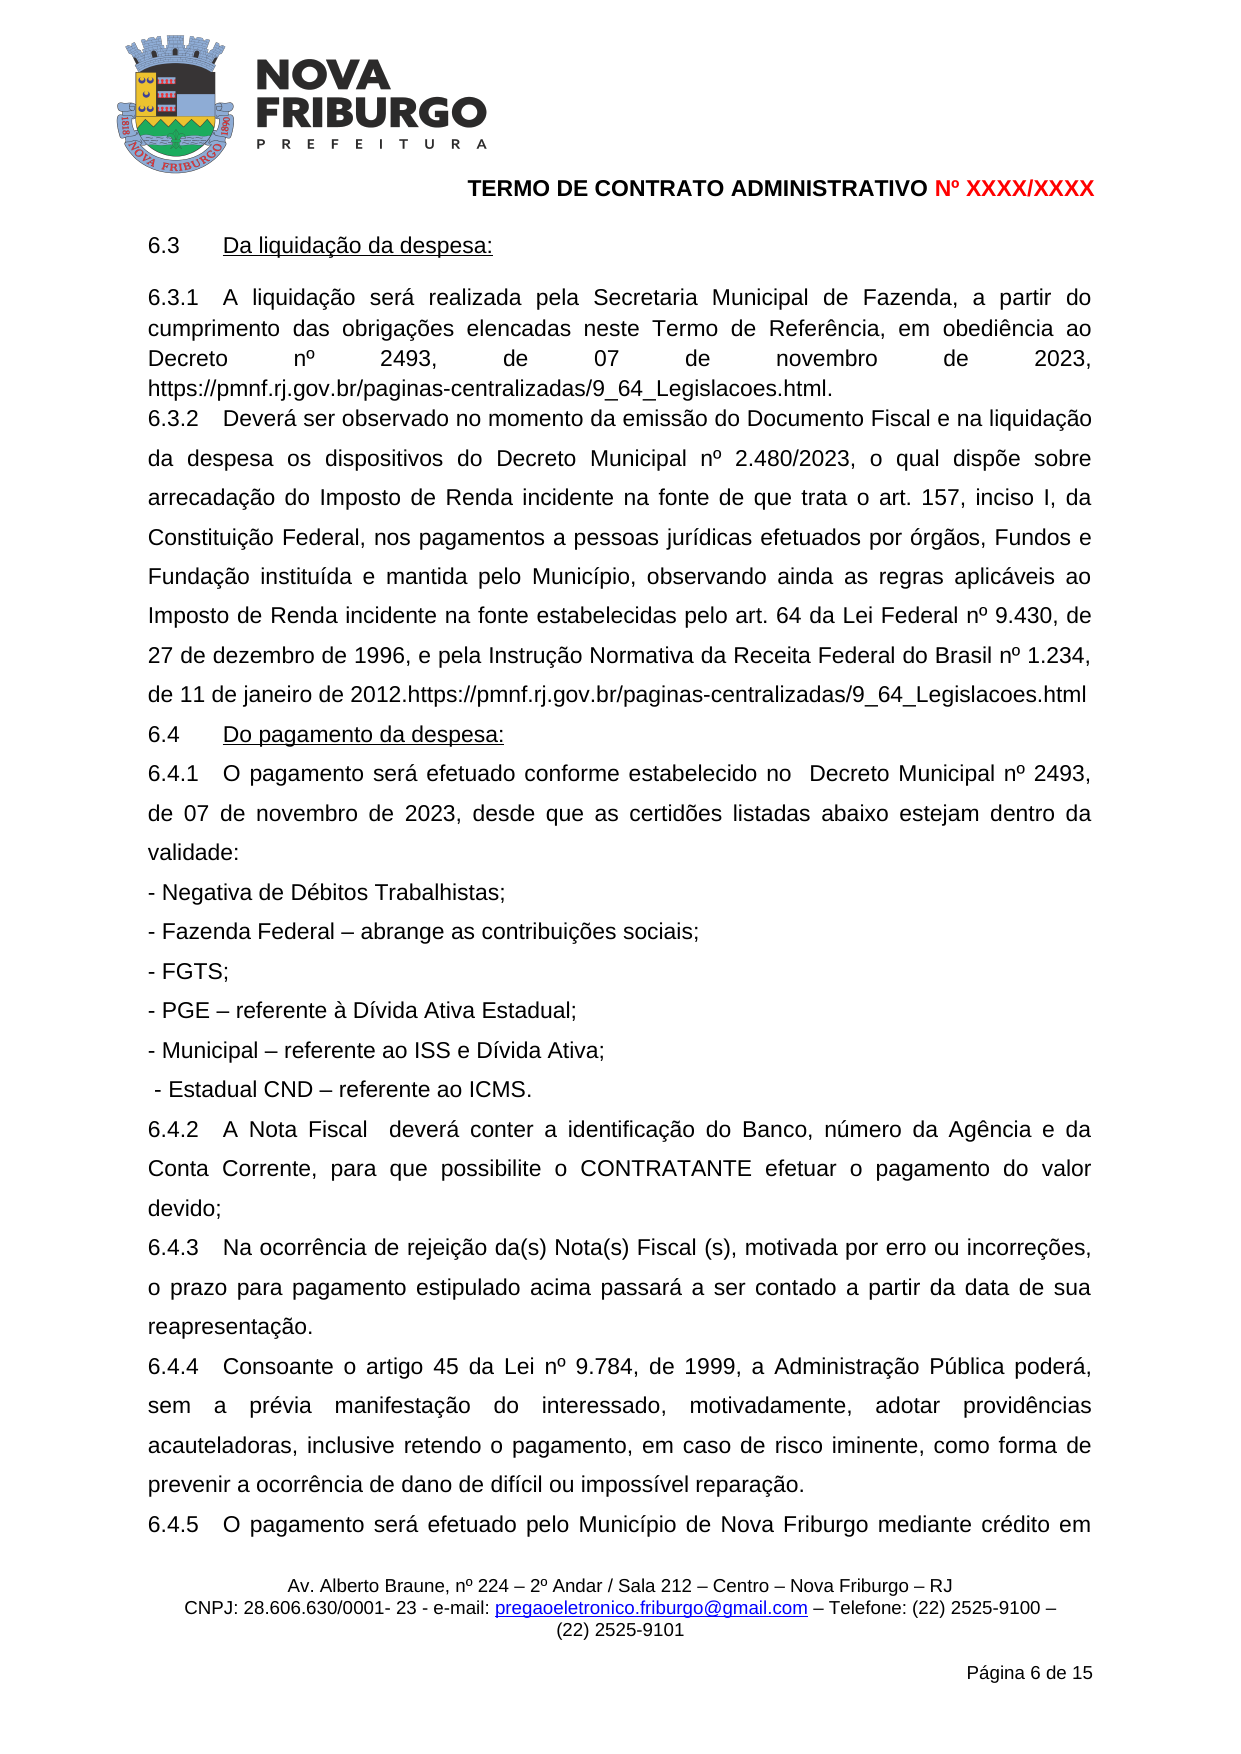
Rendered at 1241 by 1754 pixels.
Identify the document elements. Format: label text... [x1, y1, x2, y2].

list Do pagamento da despesa: [148, 721, 1092, 747]
list Da liquidação da despesa: [148, 232, 1092, 258]
list Consoante o artigo 45 da Lei nº 9.784, de 1999, a Administração Pública poderá, sem a prévia manifestação do interessado, motivadamente, adotar providências acauteladoras, inclusive retendo o pagamento, em caso de risco iminente, como forma de prevenir a ocorrência de dano de difícil ou impossível reparação. [148, 1353, 1092, 1497]
picture [103, 29, 500, 175]
list Deverá ser observado no momento da emissão do Documento Fiscal e na liquidação da despesa os dispositivos do Decreto Municipal nº 2.480/2023, o qual dispõe sobre arrecadação do Imposto de Renda incidente na fonte de que trata o art. 157, inciso I, da Constituição Federal, nos pagamentos a pessoas jurídicas efetuados por órgãos, Fundos e Fundação instituída e mantida pelo Município, observando ainda as regras aplicáveis ao Imposto de Renda incidente na fonte estabelecidas pelo art. 64 da Lei Federal nº 9.430, de 27 de dezembro de 1996, e pela Instrução Normativa da Receita Federal do Brasil nº 1.234, de 11 de janeiro de 2012.https://pmnf.rj.gov.br/paginas-centralizadas/9_64_Legislacoes.html [148, 405, 1092, 708]
list - Negativa de Débitos Trabalhistas; [148, 879, 1092, 905]
list - FGTS; [148, 958, 1092, 984]
list - PGE – referente à Dívida Ativa Estadual; [148, 997, 1092, 1024]
list - Fazenda Federal – abrange as contribuições sociais; [148, 918, 1092, 945]
list Na ocorrência de rejeição da(s) Nota(s) Fiscal (s), motivada por erro ou incorreções, o prazo para pagamento estipulado acima passará a ser contado a partir da data de sua reapresentação. [148, 1234, 1092, 1339]
list - Municipal – referente ao ISS e Dívida Ativa; [148, 1037, 1092, 1063]
list A liquidação será realizada pela Secretaria Municipal de Fazenda, a partir do cumprimento das obrigações elencadas neste Termo de Referência, em obediência ao Decreto nº 2493, de 07 de novembro de 2023, https://pmnf.rj.gov.br/paginas-centralizadas/9_64_Legislacoes.html. [148, 284, 1092, 401]
list - Estadual CND – referente ao ICMS. [148, 1076, 1092, 1103]
list A Nota Fiscal deverá conter a identificação do Banco, número da Agência e da Conta Corrente, para que possibilite o CONTRATANTE efetuar o pagamento do valor devido; [148, 1116, 1092, 1221]
list O pagamento será efetuado conforme estabelecido no Decreto Municipal nº 2493, de 07 de novembro de 2023, desde que as certidões listadas abaixo estejam dentro da validade: [148, 760, 1092, 866]
